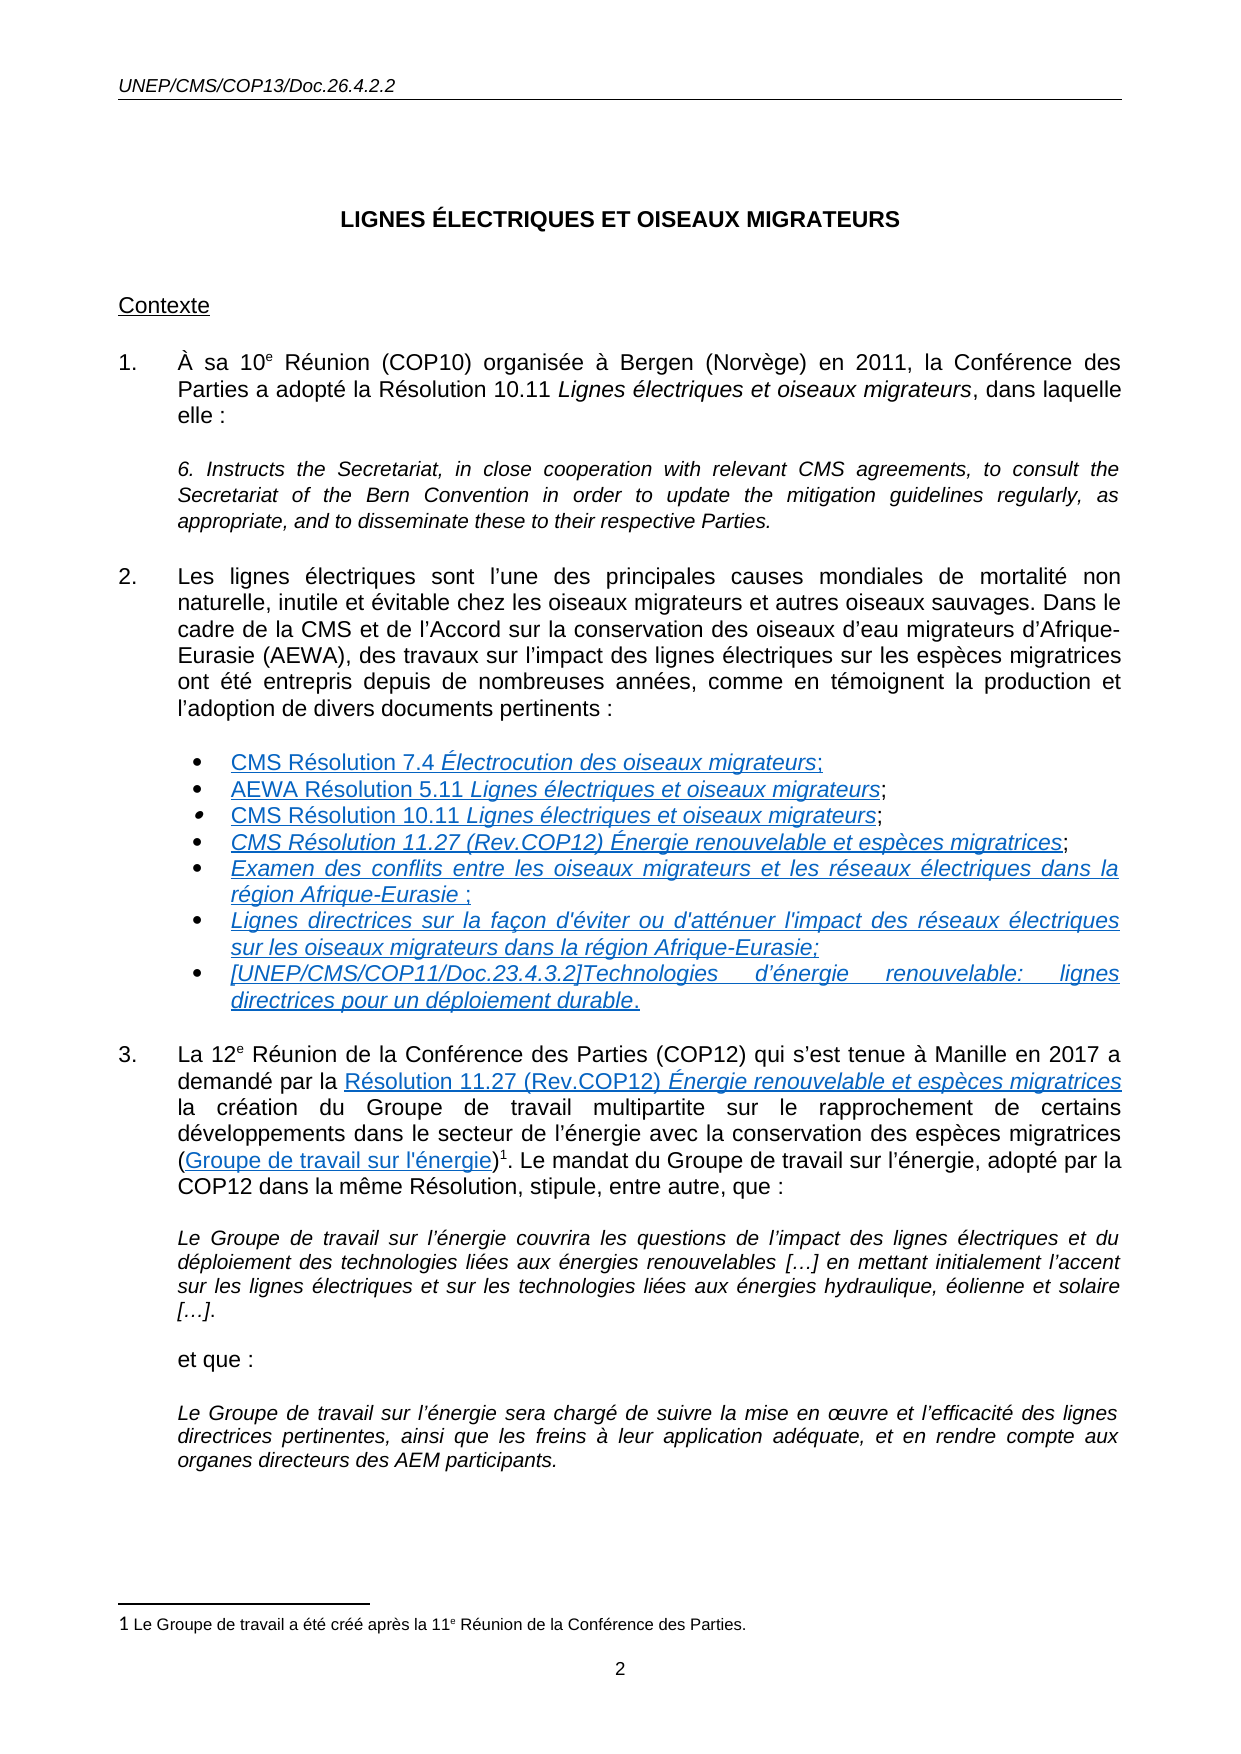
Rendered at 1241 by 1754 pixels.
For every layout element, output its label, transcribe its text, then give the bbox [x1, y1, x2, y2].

text Les lignes électriques sont l’une des principales causes mondiales de mortalité non naturelle, inutile et évitable chez les oiseaux migrateurs et autres oiseaux sauvages. Dans le cadre de la CMS et de l’Accord sur la conservation des oiseaux d’eau migrateurs d’Afrique-Eurasie (AEWA), des travaux sur l’impact des lignes électriques sur les espèces migratrices ont été entrepris depuis de nombreuses années, comme en témoignent la production et l’adoption de divers documents pertinents : [118, 563, 1122, 721]
list Le Groupe de travail sur l’énergie sera chargé de suivre la mise en œuvre et l’efficacité des lignes directrices pertinentes, ainsi que les freins à leur application adéquate, et en rendre compte aux organes directeurs des AEM participants. [177, 1400, 1122, 1472]
list CMS Résolution 10.11 Lignes électriques et oiseaux migrateurs; [193, 802, 1122, 828]
list CMS Résolution 11.27 (Rev.COP12) Énergie renouvelable et espèces migratrices; [193, 828, 1122, 855]
list [UNEP/CMS/COP11/Doc.23.4.3.2]Technologies d’énergie renouvelable: lignes directrices pour un déploiement durable. [193, 960, 1122, 1013]
list Examen des conflits entre les oiseaux migrateurs et les réseaux électriques dans la région Afrique-Eurasie ; [193, 855, 1122, 907]
text La 12e Réunion de la Conférence des Parties (COP12) qui s’est tenue à Manille en 2017 a demandé par la Résolution 11.27 (Rev.COP12) Énergie renouvelable et espèces migratrices la création du Groupe de travail multipartite sur le rapprochement de certains développements dans le secteur de l’énergie avec la conservation des espèces migratrices (Groupe de travail sur l'énergie). Le mandat du Groupe de travail sur l’énergie, adopté par la COP12 dans la même Résolution, stipule, entre autre, que : [118, 1041, 1122, 1199]
list AEWA Résolution 5.11 Lignes électriques et oiseaux migrateurs; [193, 776, 1122, 802]
list CMS Résolution 7.4 Électrocution des oiseaux migrateurs; [193, 749, 1122, 776]
text Contexte [118, 292, 1122, 319]
list Lignes directrices sur la façon d'éviter ou d'atténuer l'impact des réseaux électriques sur les oiseaux migrateurs dans la région Afrique-Eurasie; [193, 907, 1122, 960]
text À sa 10e Réunion (COP10) organisée à Bergen (Norvège) en 2011, la Conférence des Parties a adopté la Résolution 10.11 Lignes électriques et oiseaux migrateurs, dans laquelle elle : [118, 349, 1122, 428]
list Le Groupe de travail sur l’énergie couvrira les questions de l’impact des lignes électriques et du déploiement des technologies liées aux énergies renouvelables […] en mettant initialement l’accent sur les lignes électriques et sur les technologies liées aux énergies hydraulique, éolienne et solaire […]. [177, 1226, 1122, 1322]
list 6. Instructs the Secretariat, in close cooperation with relevant CMS agreements, to consult the Secretariat of the Bern Convention in order to update the mitigation guidelines regularly, as appropriate, and to disseminate these to their respective Parties. [177, 457, 1122, 532]
text LIGNES ÉLECTRIQUES ET OISEAUX MIGRATEURS [118, 204, 1122, 232]
list et que : [177, 1346, 1122, 1372]
